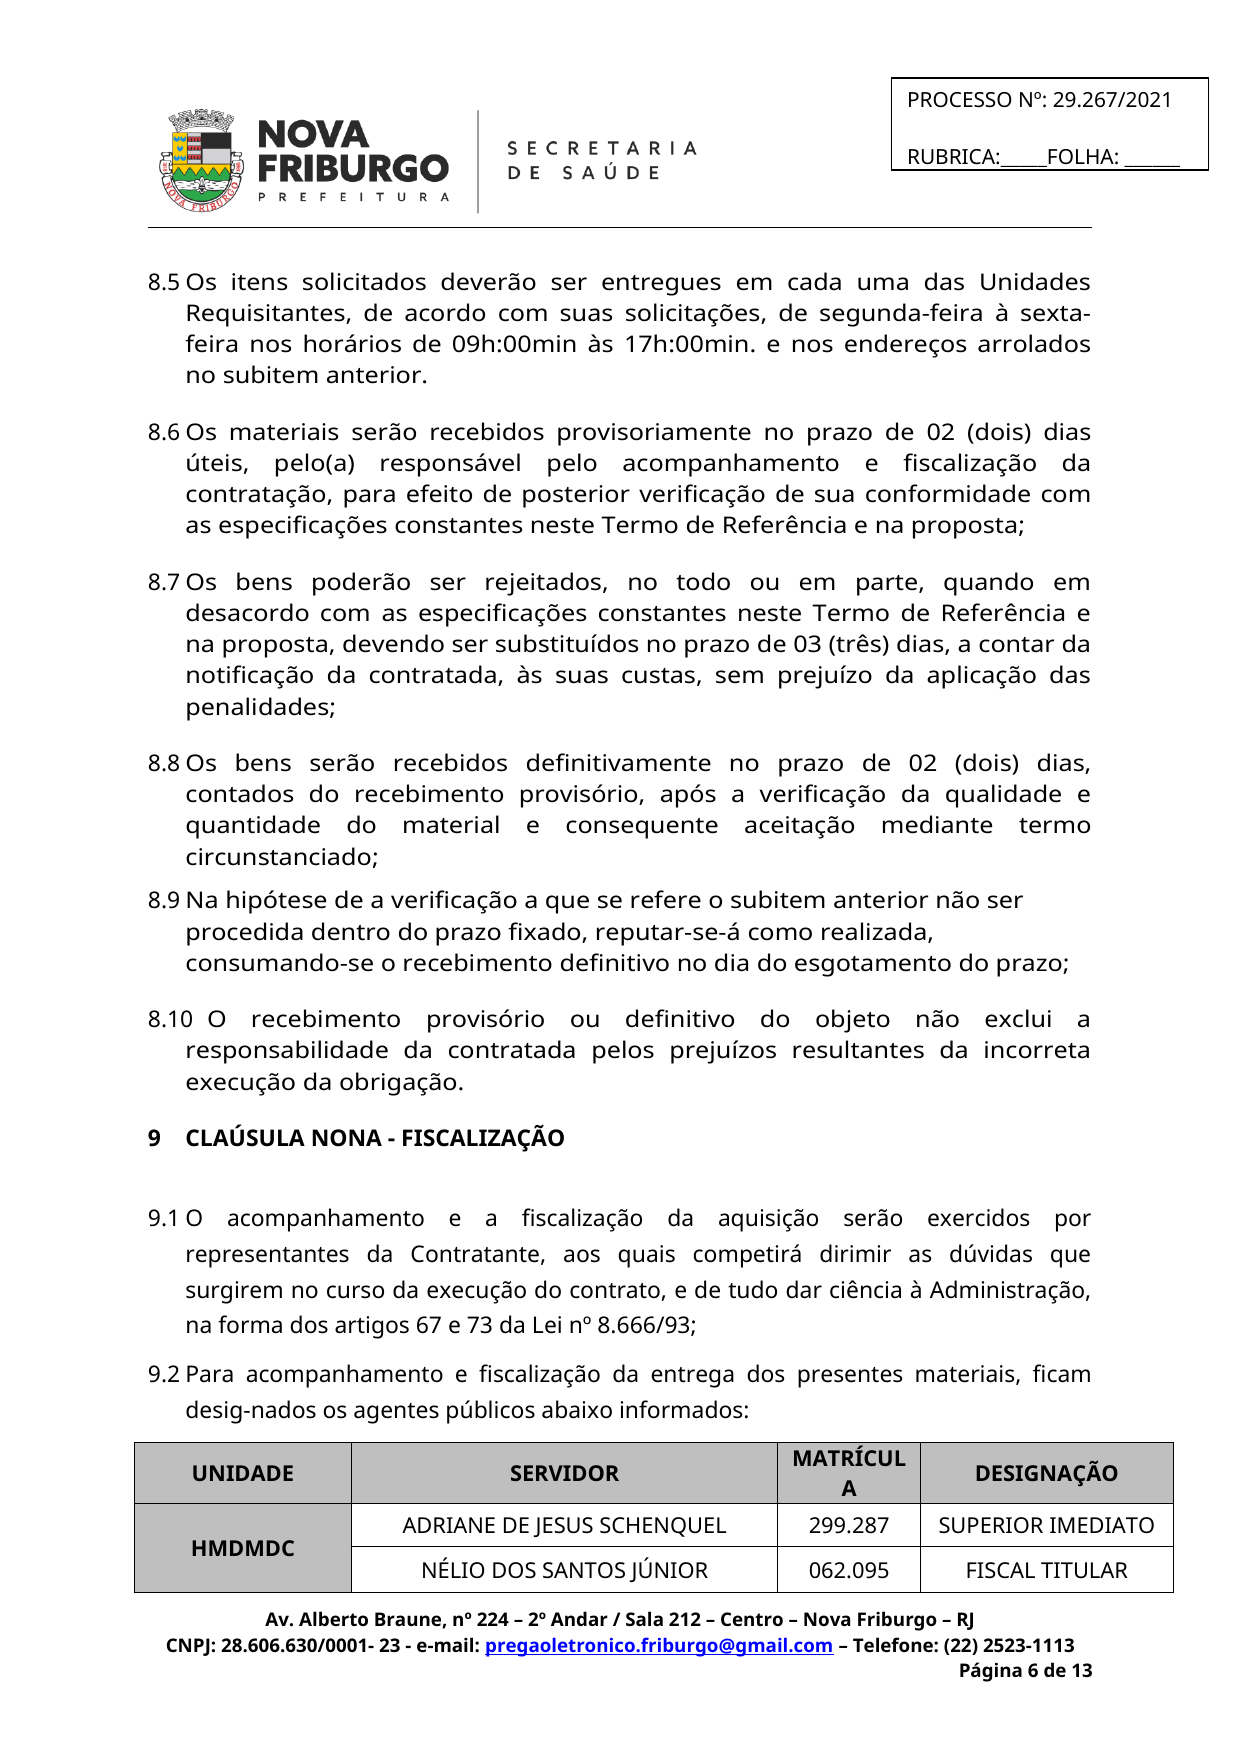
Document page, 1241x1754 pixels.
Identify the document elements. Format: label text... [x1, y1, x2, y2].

table_header DESIGNAÇÃO [921, 1443, 1173, 1503]
list Os bens serão recebidos definitivamente no prazo de 02 (dois) dias, contados do recebimento provisório, após a verificação da qualidade e quantidade do material e consequente aceitação mediante termo circunstanciado; [148, 747, 1092, 872]
list CLAÚSULA NONA - FISCALIZAÇÃO [148, 1122, 1092, 1153]
table_cell SUPERIOR IMEDIATO [921, 1504, 1173, 1546]
list O recebimento provisório ou definitivo do objeto não exclui a responsabilidade da contratada pelos prejuízos resultantes da incorreta execução da obrigação. [148, 1003, 1092, 1097]
list Para acompanhamento e fiscalização da entrega dos presentes materiais, ficam desig-nados os agentes públicos abaixo informados: [148, 1358, 1092, 1425]
table_cell ADRIANE DE JESUS SCHENQUEL [352, 1504, 777, 1546]
table_header UNIDADE [135, 1443, 351, 1503]
list Na hipótese de a verificação a que se refere o subitem anterior não ser procedida dentro do prazo fixado, reputar-se-á como realizada, consumando-se o recebimento definitivo no dia do esgotamento do prazo; [148, 884, 1092, 978]
table_header SERVIDOR [352, 1443, 777, 1503]
table_cell 062.095 [778, 1547, 920, 1592]
table_cell 299.287 [778, 1504, 920, 1546]
picture [147, 100, 712, 225]
list Os bens poderão ser rejeitados, no todo ou em parte, quando em desacordo com as especificações constantes neste Termo de Referência e na proposta, devendo ser substituídos no prazo de 03 (três) dias, a contar da notificação da contratada, às suas custas, sem prejuízo da aplicação das penalidades; [148, 566, 1092, 722]
list O acompanhamento e a fiscalização da aquisição serão exercidos por representantes da Contratante, aos quais competirá dirimir as dúvidas que surgirem no curso da execução do contrato, e de tudo dar ciência à Administração, na forma dos artigos 67 e 73 da Lei nº 8.666/93; [148, 1202, 1092, 1341]
table_cell NÉLIO DOS SANTOS JÚNIOR [352, 1547, 777, 1592]
table_header MATRÍCULA [778, 1443, 920, 1503]
list Os itens solicitados deverão ser entregues em cada uma das Unidades Requisitantes, de acordo com suas solicitações, de segunda-feira à sexta-feira nos horários de 09h:00min às 17h:00min. e nos endereços arrolados no subitem anterior. [148, 266, 1092, 391]
list Os materiais serão recebidos provisoriamente no prazo de 02 (dois) dias úteis, pelo(a) responsável pelo acompanhamento e fiscalização da contratação, para efeito de posterior verificação de sua conformidade com as especificações constantes neste Termo de Referência e na proposta; [148, 416, 1092, 541]
table_cell HMDMDC [135, 1504, 351, 1592]
table_cell FISCAL TITULAR [921, 1547, 1173, 1592]
